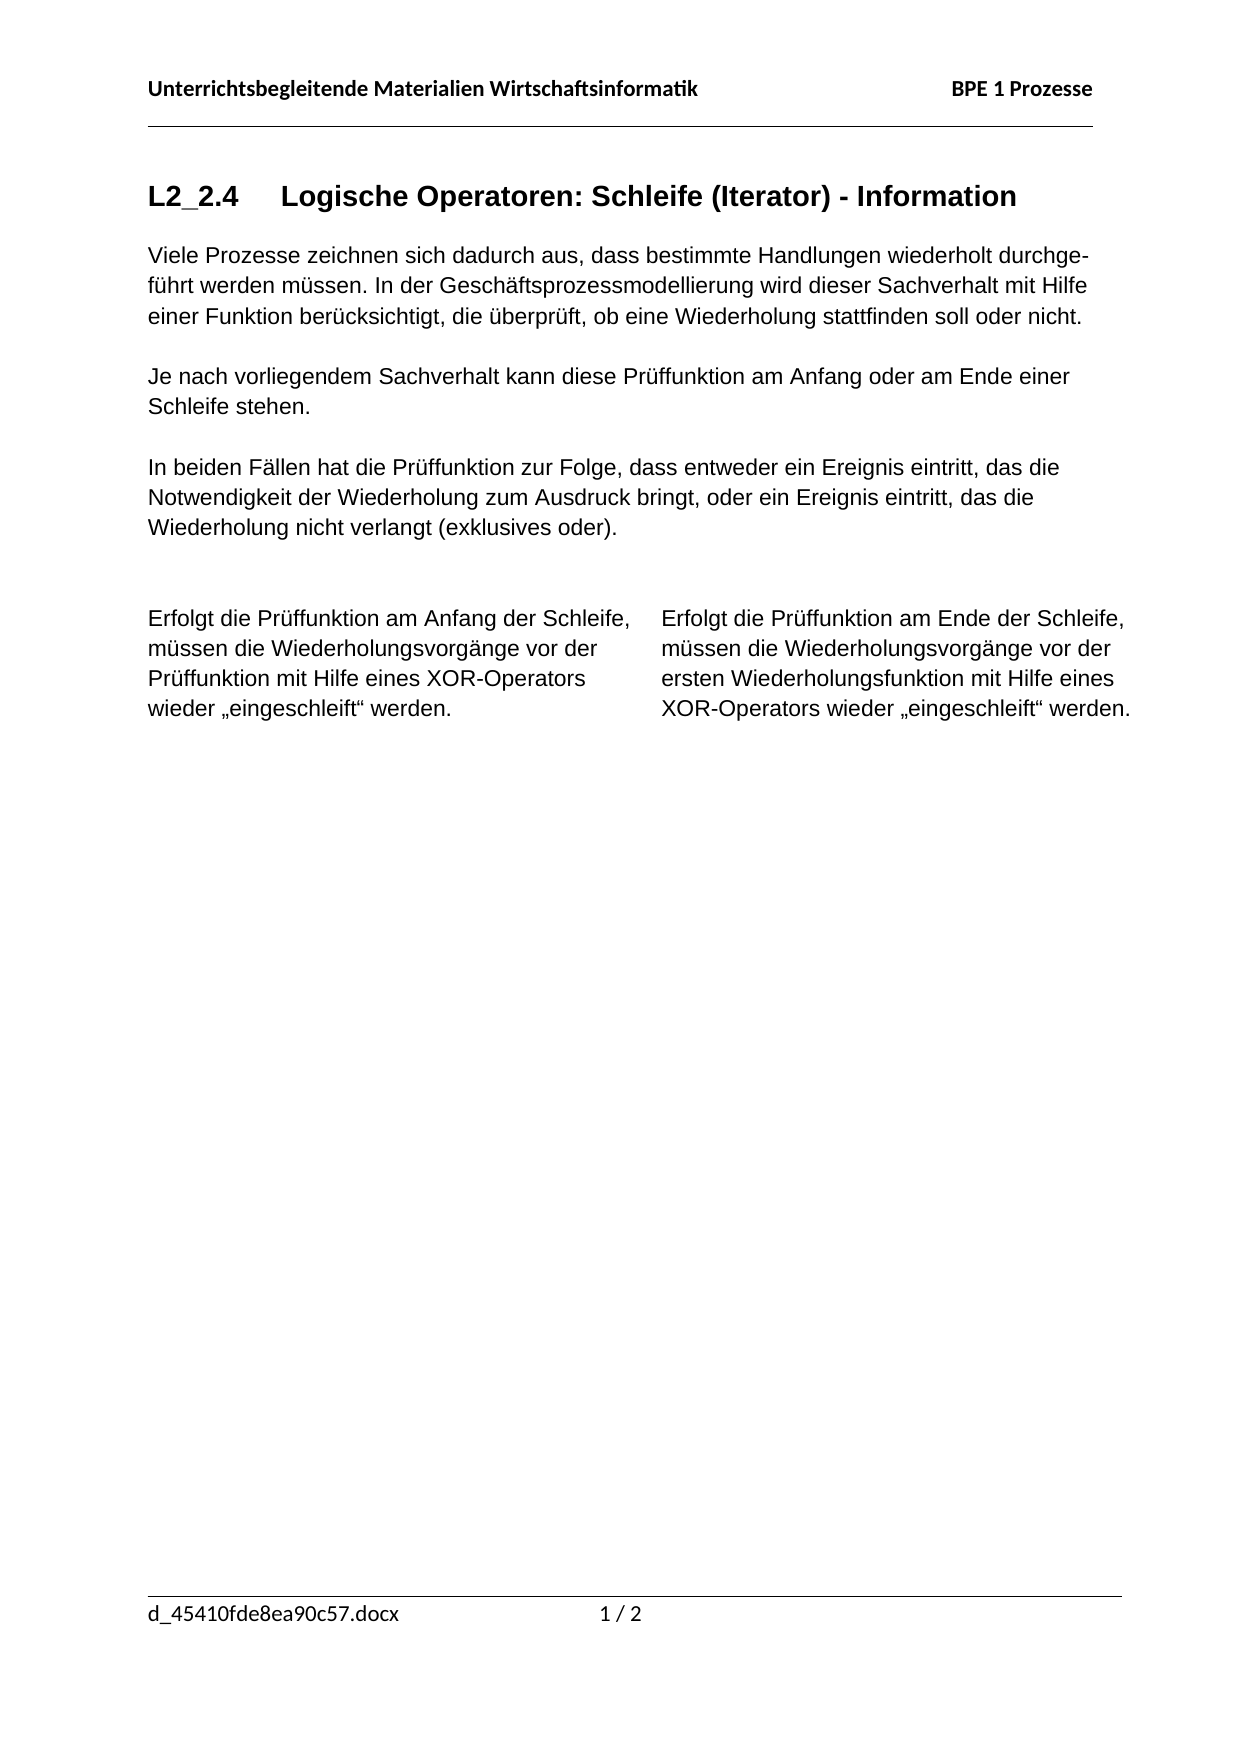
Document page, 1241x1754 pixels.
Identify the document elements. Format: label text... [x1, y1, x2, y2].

text In beiden Fällen hat die Prüffunktion zur Folge, dass entweder ein Ereignis eintritt, das die Notwendigkeit der Wiederholung zum Ausdruck bringt, oder ein Ereignis eintritt, das die Wiederholung nicht verlangt (exklusives oder). [148, 454, 1122, 541]
text Je nach vorliegendem Sachverhalt kann diese Prüffunktion am Anfang oder am Ende einer Schleife stehen. [148, 363, 1122, 420]
text Viele Prozesse zeichnen sich dadurch aus, dass bestimmte Handlungen wiederholt durchgeführt werden müssen. In der Geschäftsprozessmodellierung wird dieser Sachverhalt mit Hilfe einer Funktion berücksichtigt, die überprüft, ob eine Wiederholung stattfinden soll oder nicht. [148, 242, 1122, 329]
table_header Erfolgt die Prüffunktion am Ende der Schleife, müssen die Wiederholungsvorgänge vor der ersten Wiederholungsfunktion mit Hilfe eines XOR-Operators wieder „eingeschleift“ werden. [650, 605, 1152, 786]
table_header Erfolgt die Prüffunktion am Anfang der Schleife, müssen die Wiederholungsvorgänge vor der Prüffunktion mit Hilfe eines XOR-Operators wieder „eingeschleift“ werden. [136, 605, 650, 786]
text L2_2.4 Logische Operatoren: Schleife (Iterator) - Information [148, 179, 1122, 212]
